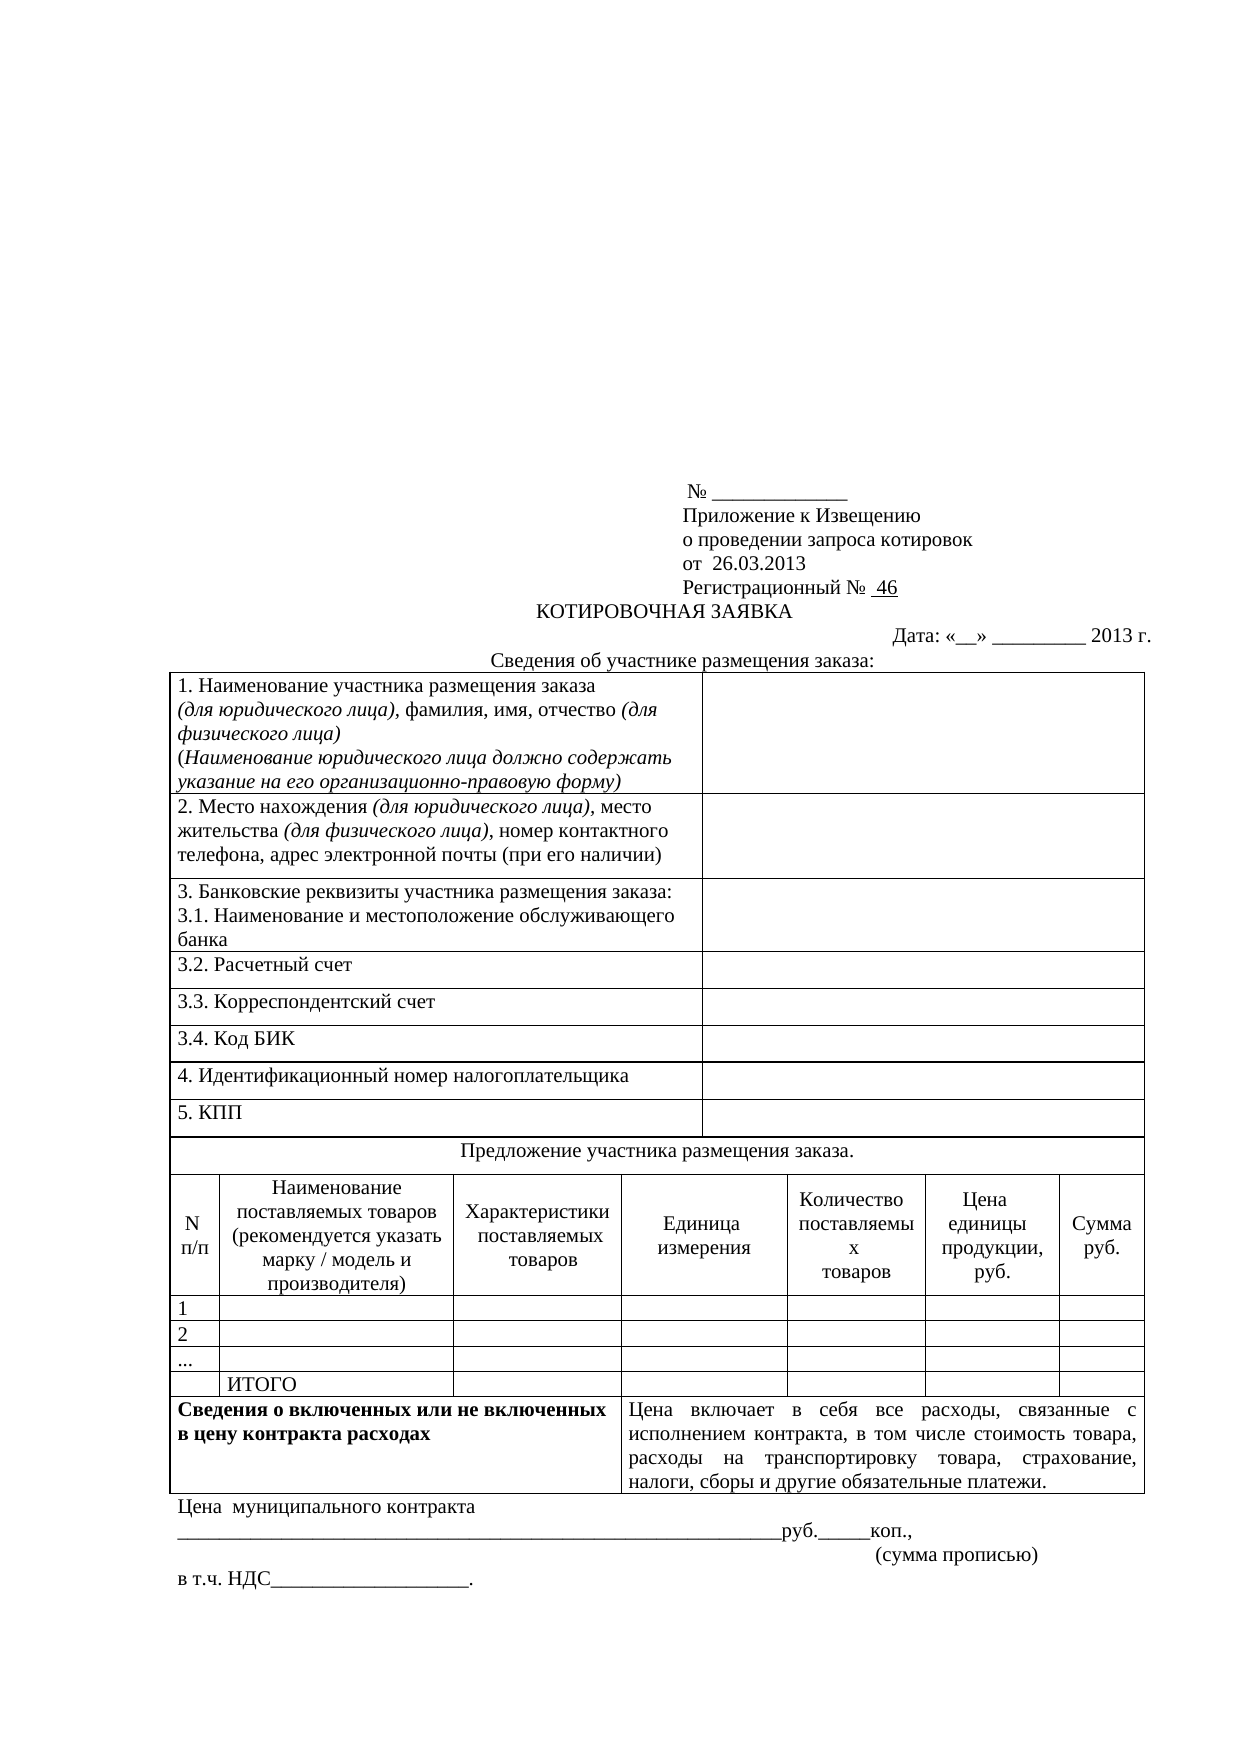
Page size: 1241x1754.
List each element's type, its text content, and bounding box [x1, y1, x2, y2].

table_header [703, 673, 1144, 793]
table_cell Количество поставляемых товаров [788, 1175, 925, 1295]
table_cell [788, 1372, 925, 1396]
table_cell Сумма руб. [1060, 1175, 1144, 1295]
table_cell Цена единицы продукции, руб. [926, 1175, 1059, 1295]
table_cell Предложение участника размещения заказа. [171, 1138, 1144, 1174]
text Регистрационный № 46 [682, 575, 1152, 599]
table_cell 3.3. Корреспондентский счет [171, 989, 702, 1024]
table_cell Сведения о включенных или не включенных в цену контракта расходах [171, 1397, 621, 1493]
table_cell [926, 1321, 1059, 1346]
table_cell [1060, 1372, 1144, 1396]
table_cell Единица измерения [622, 1175, 787, 1295]
text № _____________ [177, 479, 1152, 503]
text (сумма прописью) [177, 1542, 1152, 1566]
table_cell 4. Идентификационный номер налогоплательщика [171, 1063, 702, 1099]
table_cell [171, 1372, 219, 1396]
table_cell [703, 1026, 1144, 1061]
table_cell [622, 1372, 787, 1396]
text Цена муниципального контракта __________________________________________________________руб._____коп., [177, 1494, 1152, 1542]
text в т.ч. НДС___________________. [177, 1566, 1152, 1590]
table_cell 3.4. Код БИК [171, 1026, 702, 1061]
table_cell Характеристики поставляемых товаров [454, 1175, 621, 1295]
table_cell ... [171, 1347, 219, 1371]
table_cell [1060, 1296, 1144, 1320]
table_cell [703, 794, 1144, 878]
text Приложение к Извещению [682, 503, 1152, 527]
table_cell Наименование поставляемых товаров (рекомендуется указать марку / модель и производителя) [220, 1175, 453, 1295]
text о проведении запроса котировок [682, 527, 1152, 551]
table_cell [703, 989, 1144, 1024]
table_cell [454, 1372, 621, 1396]
table_cell 3. Банковские реквизиты участника размещения заказа: 3.1. Наименование и местоположение обслуживающего банка [171, 879, 702, 951]
table_cell [703, 1100, 1144, 1136]
table_cell 3.2. Расчетный счет [171, 952, 702, 988]
table_cell [926, 1347, 1059, 1371]
table_cell [926, 1296, 1059, 1320]
text от 26.03.2013 [682, 551, 1152, 575]
table_cell [454, 1347, 621, 1371]
table_cell [703, 952, 1144, 988]
table_cell [622, 1296, 787, 1320]
text КОТИРОВОЧНАЯ ЗАЯВКА [177, 599, 1152, 623]
table_cell [220, 1296, 453, 1320]
table_cell [622, 1347, 787, 1371]
table_cell [220, 1321, 453, 1346]
table_cell [454, 1296, 621, 1320]
table_cell 1 [171, 1296, 219, 1320]
table_cell Цена включает в себя все расходы, связанные с исполнением контракта, в том числе стоимость товара, расходы на транспортировку товара, страхование, налоги, сборы и другие обязательные платежи. [622, 1397, 1144, 1493]
table_cell [703, 1063, 1144, 1099]
table_cell 2. Место нахождения (для юридического лица), место жительства (для физического лица), номер контактного телефона, адрес электронной почты (при его наличии) [171, 794, 702, 878]
table_cell [622, 1321, 787, 1346]
table_cell ИТОГО [220, 1372, 453, 1396]
table_cell N п/п [171, 1175, 219, 1295]
text Дата: «__» _________ 2013 г. [620, 623, 1152, 647]
table_cell 5. КПП [171, 1100, 702, 1136]
table_cell [703, 879, 1144, 951]
table_cell [788, 1296, 925, 1320]
table_header 1. Наименование участника размещения заказа (для юридического лица), фамилия, имя, отчество (для физического лица) (Наименование юридического лица должно содержать указание на его организационно-правовую форму) [171, 673, 702, 793]
table_cell [788, 1347, 925, 1371]
table_cell [1060, 1347, 1144, 1371]
table_cell [454, 1321, 621, 1346]
table_cell 2 [171, 1321, 219, 1346]
table_cell [926, 1372, 1059, 1396]
table_cell [788, 1321, 925, 1346]
table_cell [1060, 1321, 1144, 1346]
text Сведения об участнике размещения заказа: [140, 647, 1152, 672]
table_cell [220, 1347, 453, 1371]
